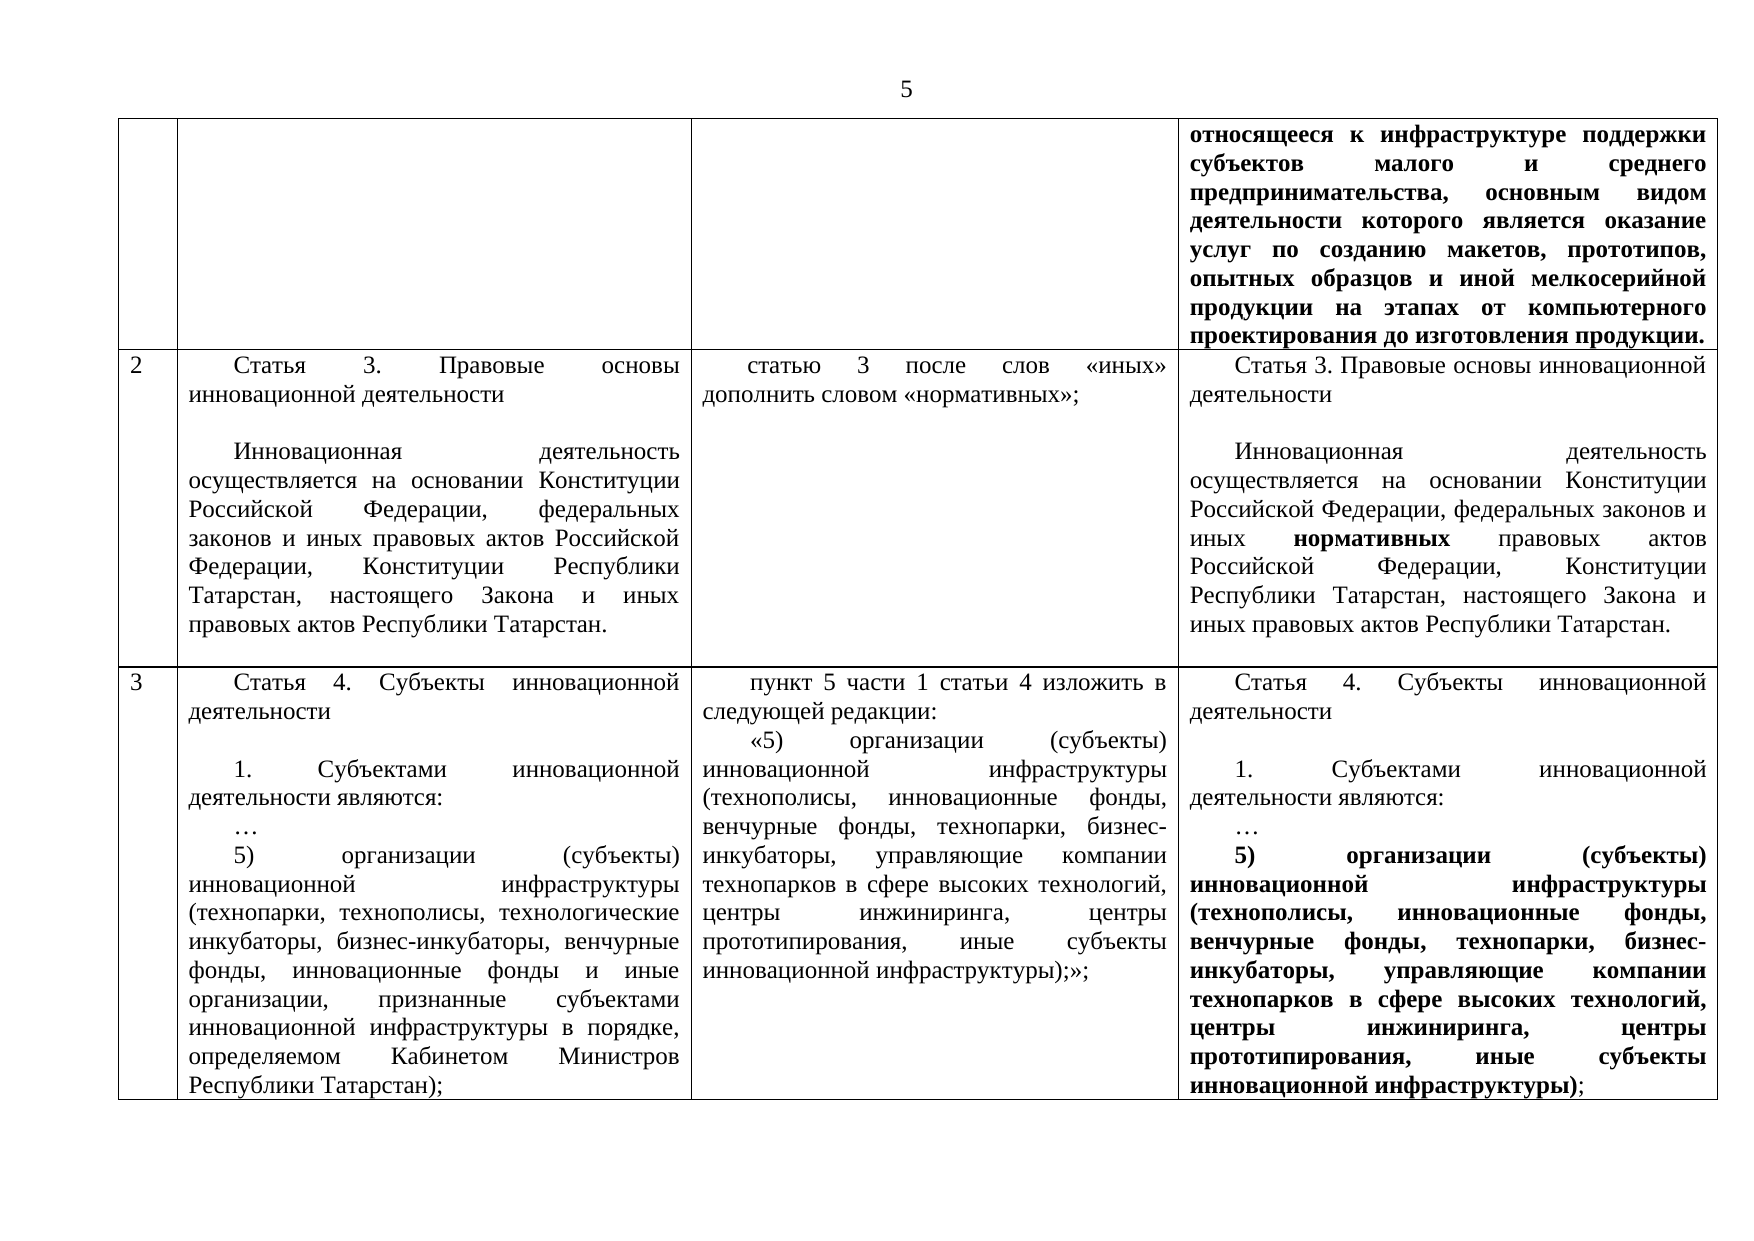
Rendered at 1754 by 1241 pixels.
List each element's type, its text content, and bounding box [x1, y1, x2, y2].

table_cell статью 3 после слов «иных» дополнить словом «нормативных»; [692, 350, 1178, 666]
table_cell Статья 3. Правовые основы инновационной деятельности Инновационная деятельность осуществляется на основании Конституции Российской Федерации, федеральных законов и иных нормативных правовых актов Российской Федерации, Конституции Республики Татарстан, настоящего Закона и иных правовых актов Республики Татарстан. [1179, 350, 1717, 666]
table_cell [692, 119, 1178, 349]
table_cell 1 [119, 119, 177, 349]
table_cell 3 [119, 668, 177, 1099]
table_cell Статья 4. Субъекты инновационной деятельности 1. Субъектами инновационной деятельности являются: … 5) организации (субъекты) инновационной инфраструктуры (технополисы, инновационные фонды, венчурные фонды, технопарки, бизнес-инкубаторы, управляющие компании технопарков в сфере высоких технологий, центры инжиниринга, центры прототипирования, иные субъекты инновационной инфраструктуры); [1179, 668, 1717, 1099]
table_cell Статья 4. Субъекты инновационной деятельности 1. Субъектами инновационной деятельности являются: … 5) организации (субъекты) инновационной инфраструктуры (технопарки, технополисы, технологические инкубаторы, бизнес-инкубаторы, венчурные фонды, инновационные фонды и иные организации, признанные субъектами инновационной инфраструктуры в порядке, определяемом Кабинетом Министров Республики Татарстан); [178, 668, 691, 1099]
table_cell пункт 5 части 1 статьи 4 изложить в следующей редакции: «5) организации (субъекты) инновационной инфраструктуры (технополисы, инновационные фонды, венчурные фонды, технопарки, бизнес-инкубаторы, управляющие компании технопарков в сфере высоких технологий, центры инжиниринга, центры прототипирования, иные субъекты инновационной инфраструктуры);»; [692, 668, 1178, 1099]
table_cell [1179, 119, 1717, 349]
table_cell Статья 3. Правовые основы инновационной деятельности Инновационная деятельность осуществляется на основании Конституции Российской Федерации, федеральных законов и иных правовых актов Российской Федерации, Конституции Республики Татарстан, настоящего Закона и иных правовых актов Республики Татарстан. [178, 350, 691, 666]
table_cell 2 [119, 350, 177, 666]
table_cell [178, 119, 691, 349]
